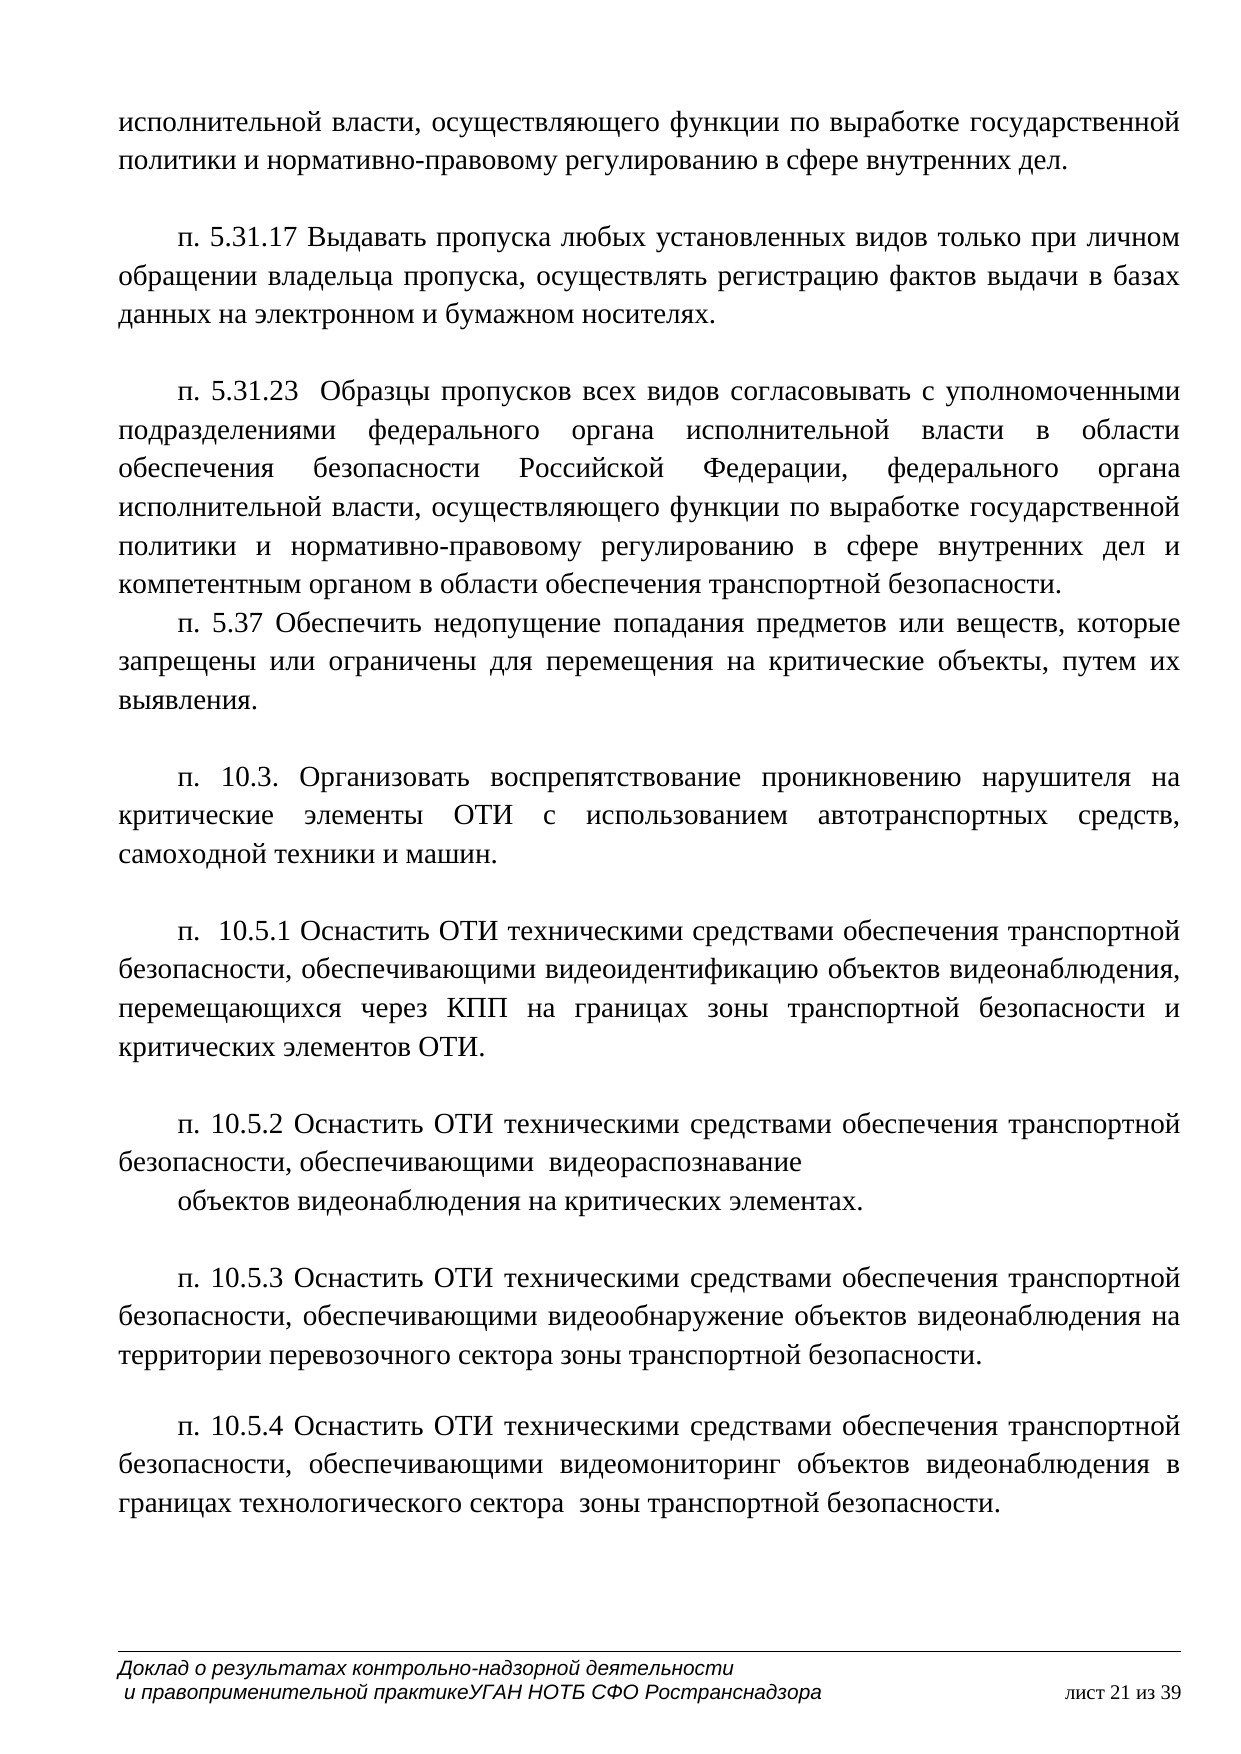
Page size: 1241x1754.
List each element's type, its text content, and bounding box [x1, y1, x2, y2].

text п. 5.37 Обеспечить недопущение попадания предметов или веществ, которые запрещены или ограничены для перемещения на критические объекты, путем их выявления. [118, 605, 1181, 715]
text п. 10.5.1 Оснастить ОТИ техническими средствами обеспечения транспортной безопасности, обеспечивающими видеоидентификацию объектов видеонаблюдения, перемещающихся через КПП на границах зоны транспортной безопасности и критических элементов ОТИ. [118, 913, 1181, 1062]
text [118, 104, 1181, 176]
text п. 5.31.23 Образцы пропусков всех видов согласовывать с уполномоченными подразделениями федерального органа исполнительной власти в области обеспечения безопасности Российской Федерации, федерального органа исполнительной власти, осуществляющего функции по выработке государственной политики и нормативно-правовому регулированию в сфере внутренних дел и компетентным органом в области обеспечения транспортной безопасности. [118, 373, 1181, 600]
text п. 10.5.3 Оснастить ОТИ техническими средствами обеспечения транспортной безопасности, обеспечивающими видеообнаружение объектов видеонаблюдения на территории перевозочного сектора зоны транспортной безопасности. [118, 1260, 1181, 1371]
text объектов видеонаблюдения на критических элементах. [118, 1183, 1181, 1216]
text п. 5.31.17 Выдавать пропуска любых установленных видов только при личном обращении владельца пропуска, осуществлять регистрацию фактов выдачи в базах данных на электронном и бумажном носителях. [118, 219, 1181, 330]
text п. 10.5.2 Оснастить ОТИ техническими средствами обеспечения транспортной безопасности, обеспечивающими видеораспознавание [118, 1106, 1181, 1178]
text п. 10.5.4 Оснастить ОТИ техническими средствами обеспечения транспортной безопасности, обеспечивающими видеомониторинг объектов видеонаблюдения в границах технологического сектора зоны транспортной безопасности. [118, 1408, 1181, 1518]
text п. 10.3. Организовать воспрепятствование проникновению нарушителя на критические элементы ОТИ с использованием автотранспортных средств, самоходной техники и машин. [118, 759, 1181, 869]
